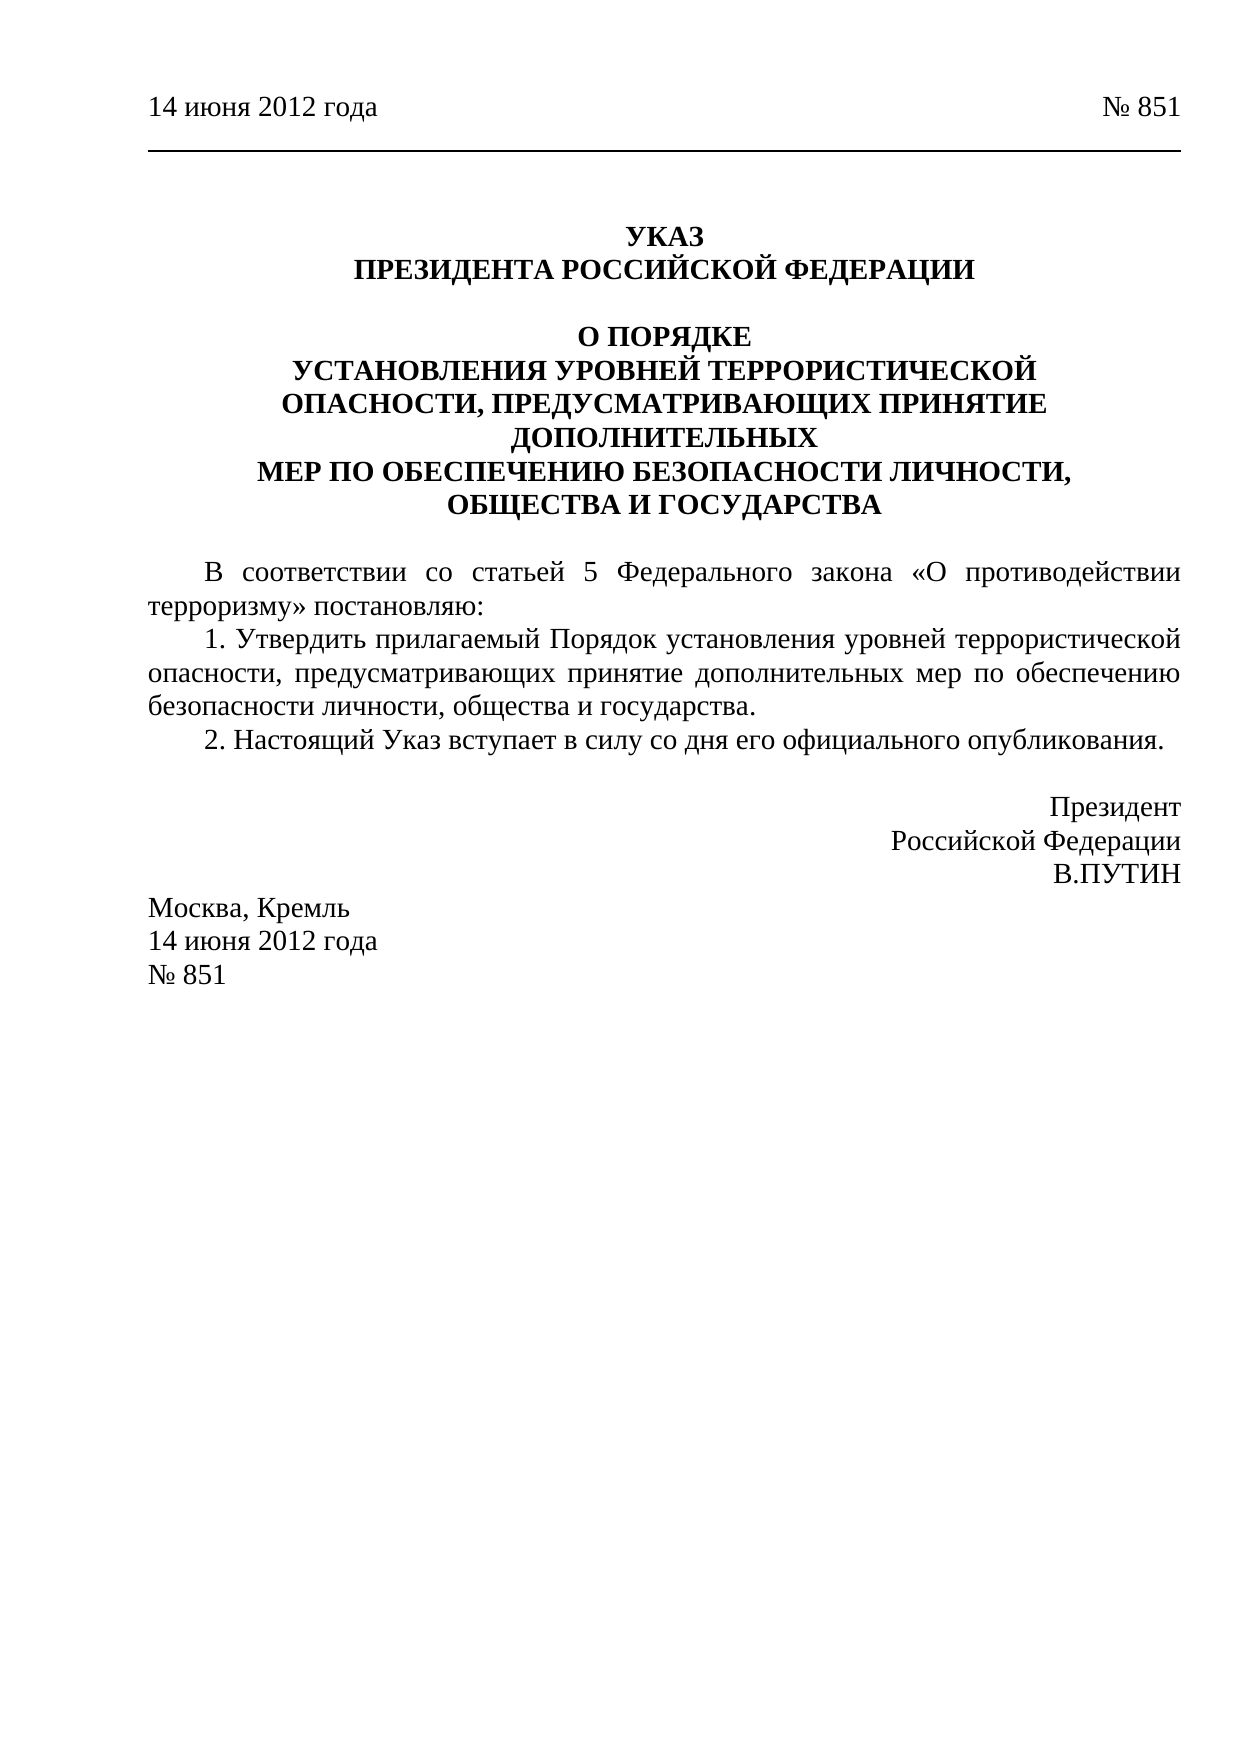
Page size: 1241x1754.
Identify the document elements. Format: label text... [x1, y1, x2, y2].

text В.ПУТИН [148, 856, 1181, 890]
text Москва, Кремль [148, 890, 1181, 923]
title МЕР ПО ОБЕСПЕЧЕНИЮ БЕЗОПАСНОСТИ ЛИЧНОСТИ, [148, 454, 1181, 487]
title О ПОРЯДКЕ [148, 319, 1181, 353]
title ПРЕЗИДЕНТА РОССИЙСКОЙ ФЕДЕРАЦИИ [148, 252, 1181, 286]
text 14 июня 2012 года № 851 [148, 89, 1181, 150]
text 1. Утвердить прилагаемый Порядок установления уровней террористической опасности, предусматривающих принятие дополнительных мер по обеспечению безопасности личности, общества и государства. [148, 621, 1181, 722]
text Российской Федерации [148, 823, 1181, 856]
title УКАЗ [148, 219, 1181, 252]
text В соответствии со статьей 5 Федерального закона «О противодействии терроризму» постановляю: [148, 554, 1181, 621]
text Президент [148, 789, 1181, 823]
title ОБЩЕСТВА И ГОСУДАРСТВА [148, 487, 1181, 521]
text 14 июня 2012 года [148, 923, 1181, 957]
title УСТАНОВЛЕНИЯ УРОВНЕЙ ТЕРРОРИСТИЧЕСКОЙ [148, 353, 1181, 387]
title ОПАСНОСТИ, ПРЕДУСМАТРИВАЮЩИХ ПРИНЯТИЕ ДОПОЛНИТЕЛЬНЫХ [148, 387, 1181, 454]
text 2. Настоящий Указ вступает в силу со дня его официального опубликования. [148, 722, 1181, 756]
text № 851 [148, 957, 1181, 990]
